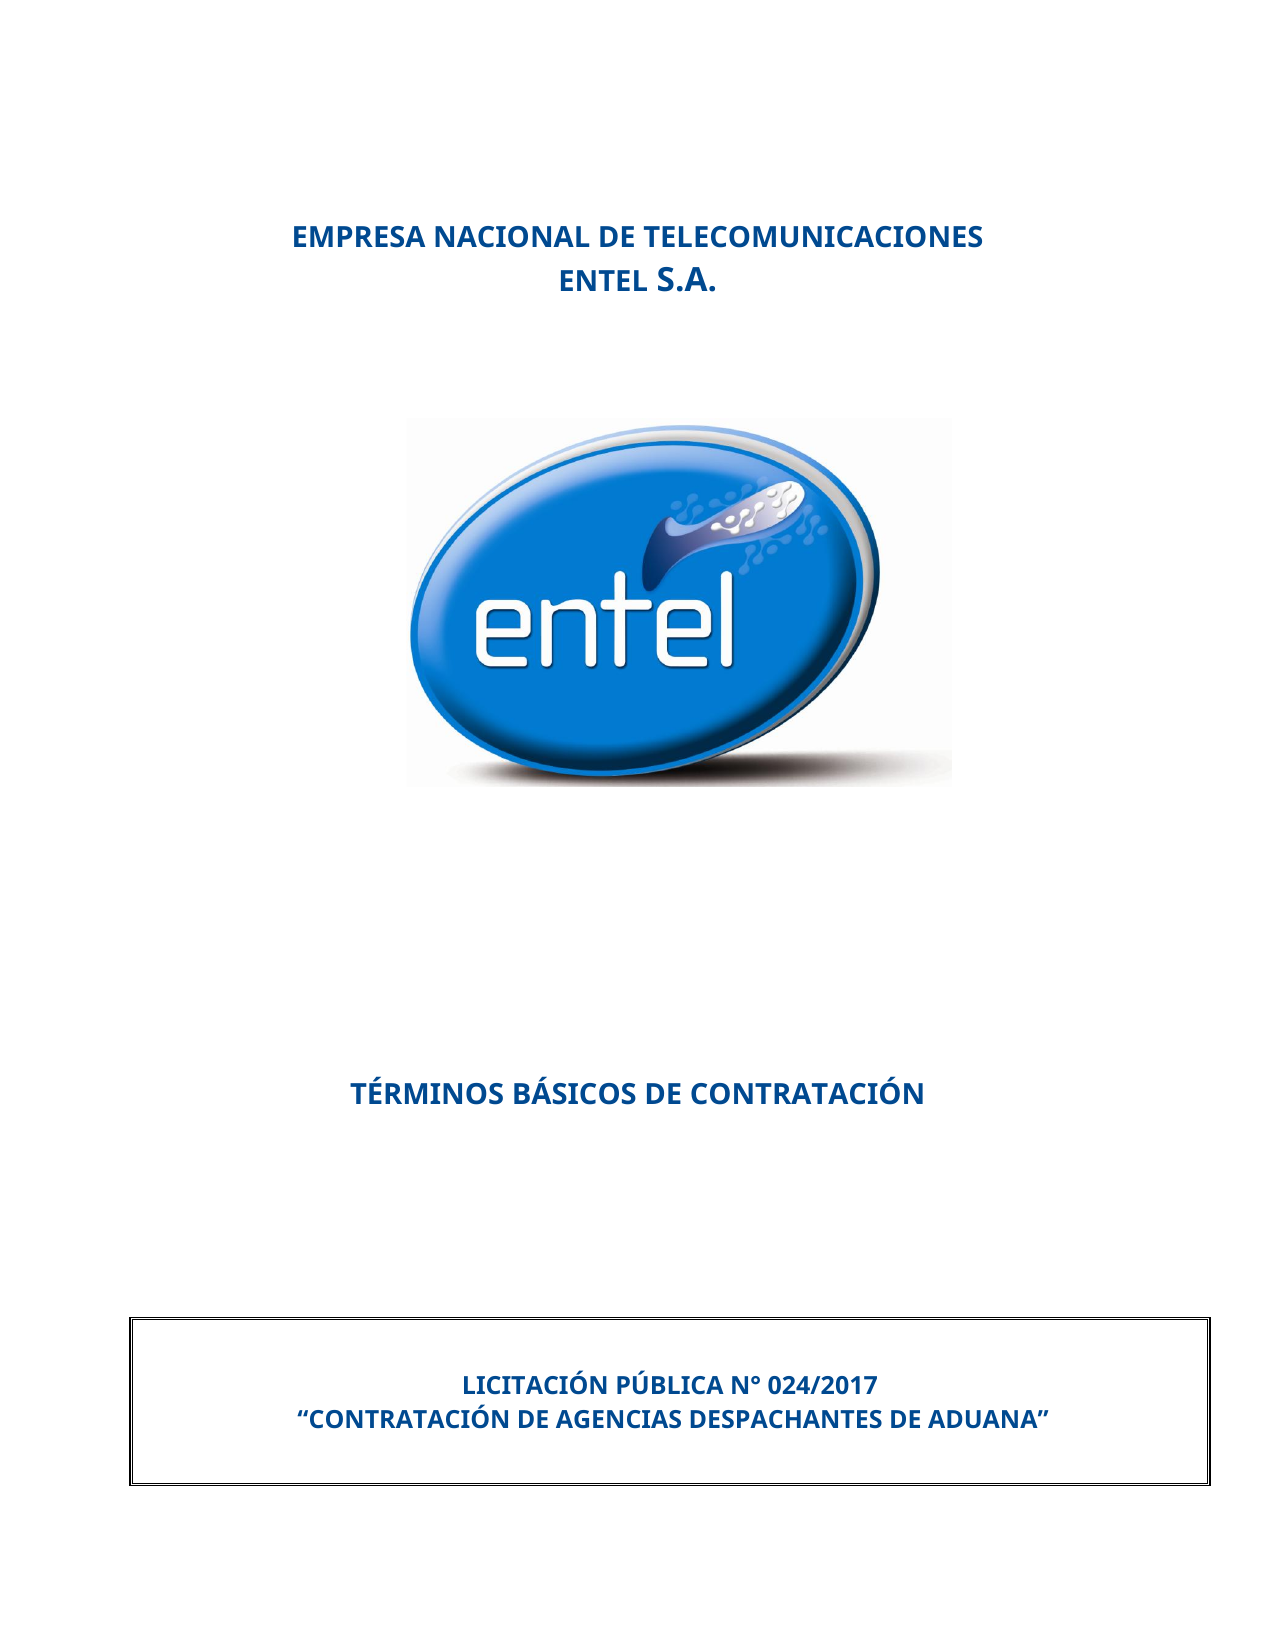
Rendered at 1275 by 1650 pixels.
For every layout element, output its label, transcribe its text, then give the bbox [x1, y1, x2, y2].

text EMPRESA NACIONAL DE TELECOMUNICACIONES [177, 216, 1098, 256]
picture [406, 418, 952, 787]
text ENTEL S.A. [177, 256, 1098, 301]
text TÉRMINOS BÁSICOS DE CONTRATACIÓN [177, 1073, 1098, 1113]
table_header LICITACIÓN PÚBLICA N° 024/2017 “CONTRATACIÓN DE AGENCIAS DESPACHANTES DE ADUANA” [133, 1320, 1207, 1482]
